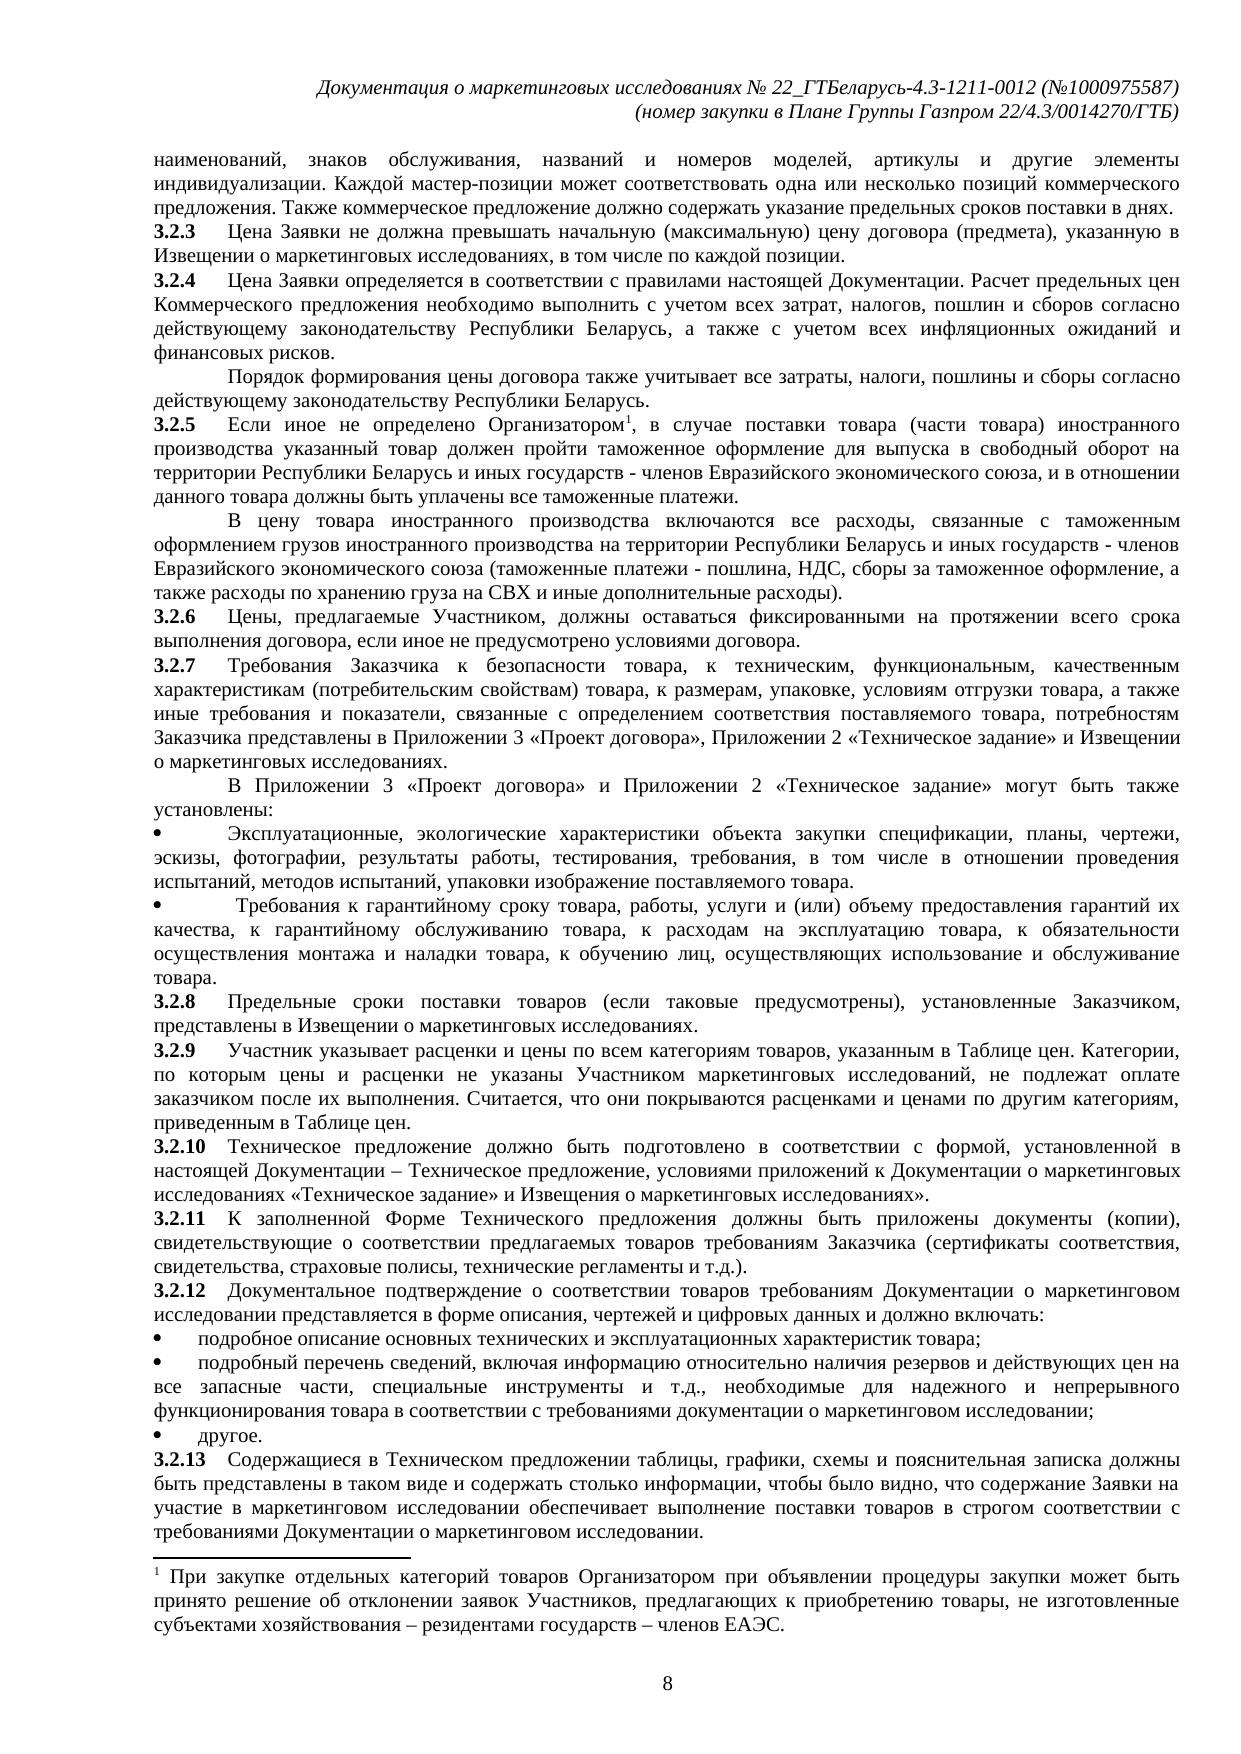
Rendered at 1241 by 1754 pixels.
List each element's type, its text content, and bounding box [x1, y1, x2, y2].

list Требования Заказчика к безопасности товара, к техническим, функциональным, качественным характеристикам (потребительским свойствам) товара, к размерам, упаковке, условиям отгрузки товара, а также иные требования и показатели, связанные с определением соответствия поставляемого товара, потребностям Заказчика представлены в Приложении 3 «Проект договора», Приложении 2 «Техническое задание» и Извещении о маркетинговых исследованиях. [153, 652, 1181, 773]
text В цену товара иностранного производства включаются все расходы, связанные с таможенным оформлением грузов иностранного производства на территории Республики Беларусь и иных государств - членов Евразийского экономического союза (таможенные платежи - пошлина, НДС, сборы за таможенное оформление, а также расходы по хранению груза на СВХ и иные дополнительные расходы). [153, 508, 1181, 604]
list Если иное не определено Организатором, в случае поставки товара (части товара) иностранного производства указанный товар должен пройти таможенное оформление для выпуска в свободный оборот на территории Республики Беларусь и иных государств - членов Евразийского экономического союза, и в отношении данного товара должны быть уплачены все таможенные платежи. [153, 412, 1181, 508]
list Техническое предложение должно быть подготовлено в соответствии с формой, установленной в настоящей Документации – Техническое предложение, условиями приложений к Документации о маркетинговых исследованиях «Техническое задание» и Извещения о маркетинговых исследованиях». [153, 1134, 1181, 1206]
list Документальное подтверждение о соответствии товаров требованиям Документации о маркетинговом исследовании представляется в форме описания, чертежей и цифровых данных и должно включать: [153, 1278, 1181, 1326]
list Эксплуатационные, экологические характеристики объекта закупки спецификации, планы, чертежи, эскизы, фотографии, результаты работы, тестирования, требования, в том числе в отношении проведения испытаний, методов испытаний, упаковки изображение поставляемого товара. [153, 821, 1181, 893]
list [153, 147, 1181, 219]
list Цена Заявки определяется в соответствии с правилами настоящей Документации. Расчет предельных цен Коммерческого предложения необходимо выполнить с учетом всех затрат, налогов, пошлин и сборов согласно действующему законодательству Республики Беларусь, а также с учетом всех инфляционных ожиданий и финансовых рисков. [153, 267, 1181, 364]
list К заполненной Форме Технического предложения должны быть приложены документы (копии), свидетельствующие о соответствии предлагаемых товаров требованиям Заказчика (сертификаты соответствия, свидетельства, страховые полисы, технические регламенты и т.д.). [153, 1206, 1181, 1278]
list Требования к гарантийному сроку товара, работы, услуги и (или) объему предоставления гарантий их качества, к гарантийному обслуживанию товара, к расходам на эксплуатацию товара, к обязательности осуществления монтажа и наладки товара, к обучению лиц, осуществляющих использование и обслуживание товара. [153, 893, 1181, 989]
list Содержащиеся в Техническом предложении таблицы, графики, схемы и пояснительная записка должны быть представлены в таком виде и содержать столько информации, чтобы было видно, что содержание Заявки на участие в маркетинговом исследовании обеспечивает выполнение поставки товаров в строгом соответствии с требованиями Документации о маркетинговом исследовании. [153, 1447, 1181, 1543]
text В Приложении 3 «Проект договора» и Приложении 2 «Техническое задание» могут быть также установлены: [153, 773, 1181, 821]
list подробное описание основных технических и эксплуатационных характеристик товара; [153, 1326, 1181, 1350]
list Предельные сроки поставки товаров (если таковые предусмотрены), установленные Заказчиком, представлены в Извещении о маркетинговых исследованиях. [153, 989, 1181, 1037]
list Участник указывает расценки и цены по всем категориям товаров, указанным в Таблице цен. Категории, по которым цены и расценки не указаны Участником маркетинговых исследований, не подлежат оплате заказчиком после их выполнения. Считается, что они покрываются расценками и ценами по другим категориям, приведенным в Таблице цен. [153, 1037, 1181, 1134]
text Порядок формирования цены договора также учитывает все затраты, налоги, пошлины и сборы согласно действующему законодательству Республики Беларусь. [153, 364, 1181, 412]
list другое. [153, 1422, 1181, 1447]
list Цены, предлагаемые Участником, должны оставаться фиксированными на протяжении всего срока выполнения договора, если иное не предусмотрено условиями договора. [153, 604, 1181, 652]
list Цена Заявки не должна превышать начальную (максимальную) цену договора (предмета), указанную в Извещении о маркетинговых исследованиях, в том числе по каждой позиции. [153, 219, 1181, 267]
list подробный перечень сведений, включая информацию относительно наличия резервов и действующих цен на все запасные части, специальные инструменты и т.д., необходимые для надежного и непрерывного функционирования товара в соответствии с требованиями документации о маркетинговом исследовании; [153, 1350, 1181, 1422]
